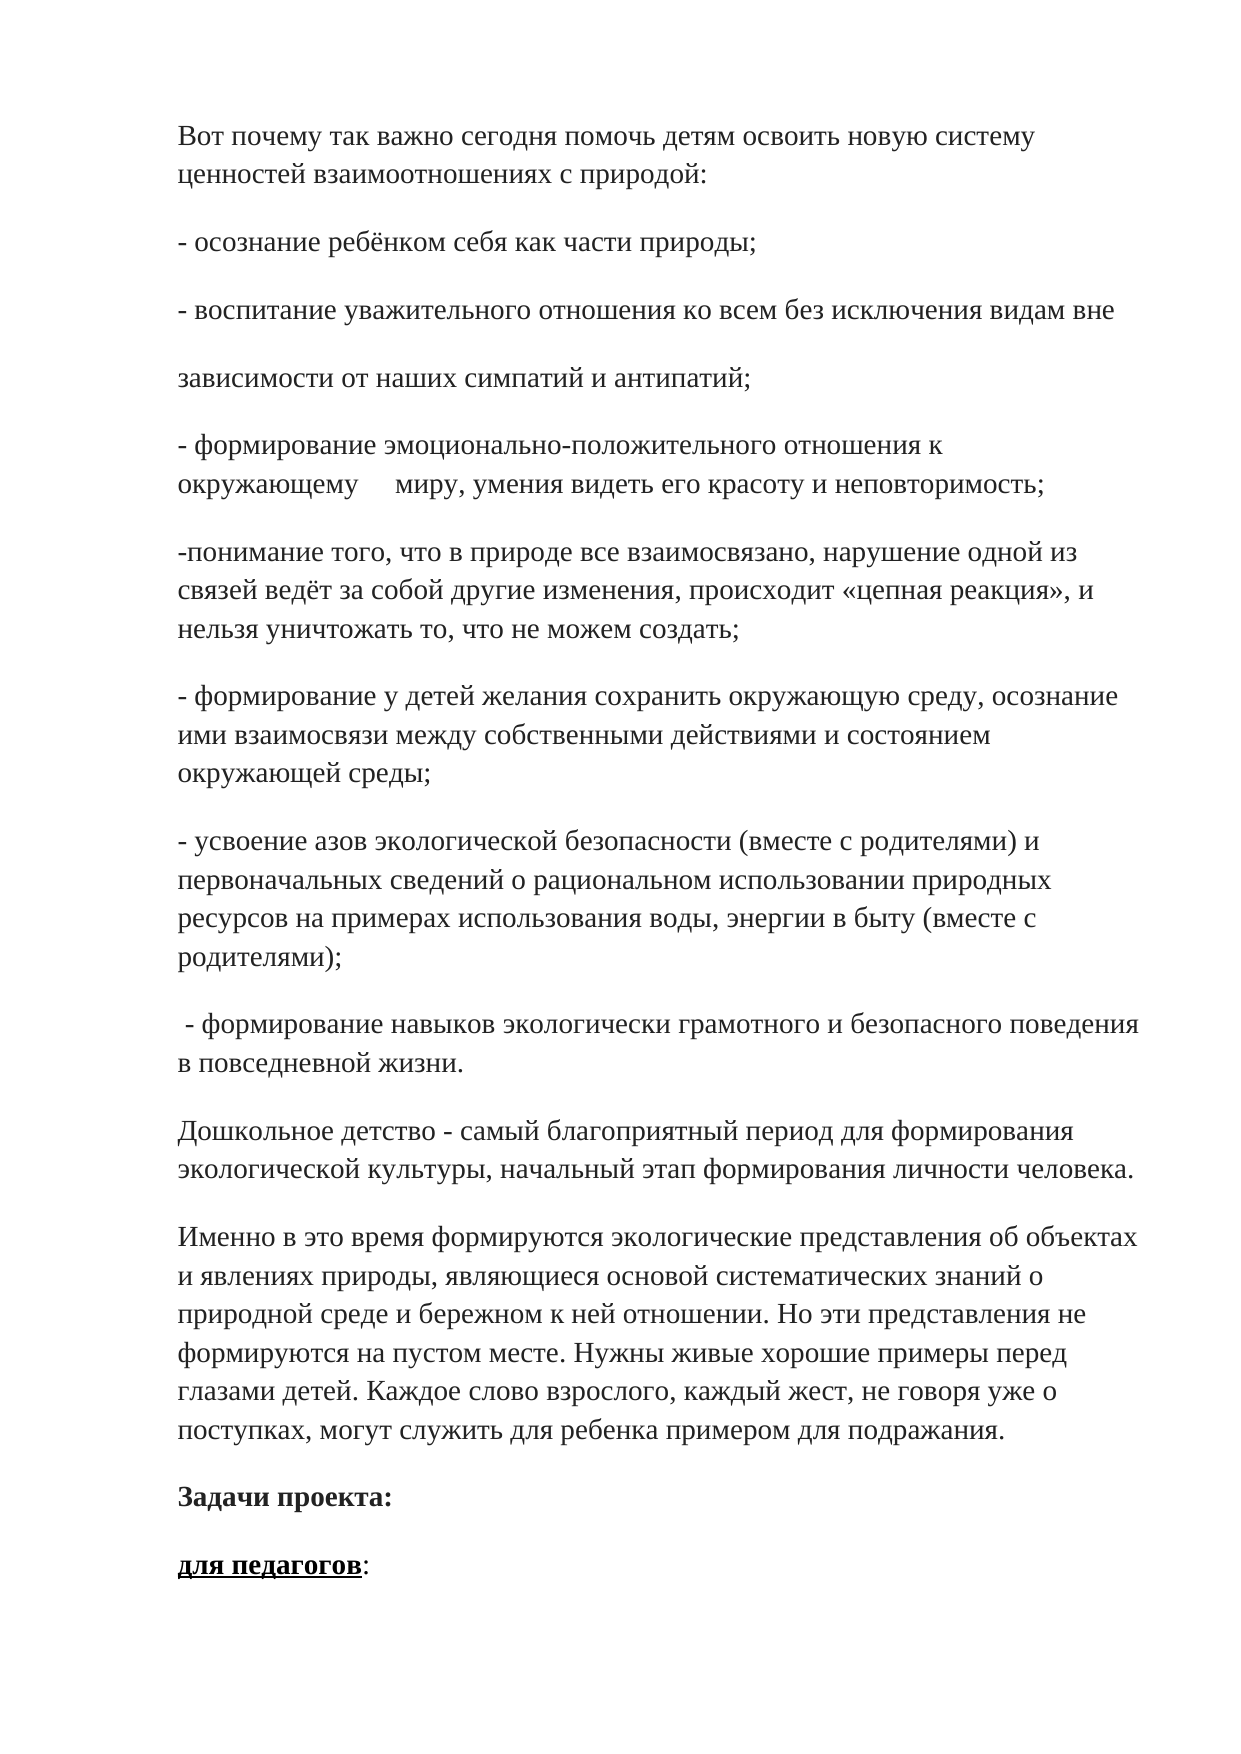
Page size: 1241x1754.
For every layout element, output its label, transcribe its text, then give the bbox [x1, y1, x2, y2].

text - усвоение азов экологической безопасности (вместе с родителями) и первоначальных сведений о рациональном использовании природных ресурсов на примерах использования воды, энергии в быту (вместе с родителями); [177, 823, 1152, 972]
text - формирование у детей желания сохранить окружающую среду, осознание ими взаимосвязи между собственными действиями и состоянием окружающей среды; [177, 678, 1152, 789]
text Задачи проекта: [177, 1479, 1152, 1513]
text - формирование эмоционально-положительного отношения к окружающему миру, умения видеть его красоту и неповторимость; [177, 427, 1152, 499]
text -понимание того, что в природе все взаимосвязано, нарушение одной из связей ведёт за собой другие изменения, происходит «цепная реакция», и нельзя уничтожать то, что не можем создать; [177, 534, 1152, 644]
text - воспитание уважительного отношения ко всем без исключения видам вне [177, 292, 1152, 326]
text Вот почему так важно сегодня помочь детям освоить новую систему ценностей взаимоотношениях с природой: [177, 118, 1152, 190]
text - формирование навыков экологически грамотного и безопасного поведения в повседневной жизни. [177, 1007, 1152, 1079]
text зависимости от наших симпатий и антипатий; [177, 360, 1152, 393]
text Дошкольное детство - самый благоприятный период для формирования экологической культуры, начальный этап формирования личности человека. [177, 1113, 1152, 1185]
text - осознание ребёнком себя как части природы; [177, 224, 1152, 258]
text Именно в это время формируются экологические представления об объектах и явлениях природы, являющиеся основой систематических знаний о природной среде и бережном к ней отношении. Но эти представления не формируются на пустом месте. Нужны живые хорошие примеры перед глазами детей. Каждое слово взрослого, каждый жест, не говоря уже о поступках, могут служить для ребенка примером для подражания. [177, 1219, 1152, 1445]
text для педагогов: [177, 1547, 1152, 1581]
